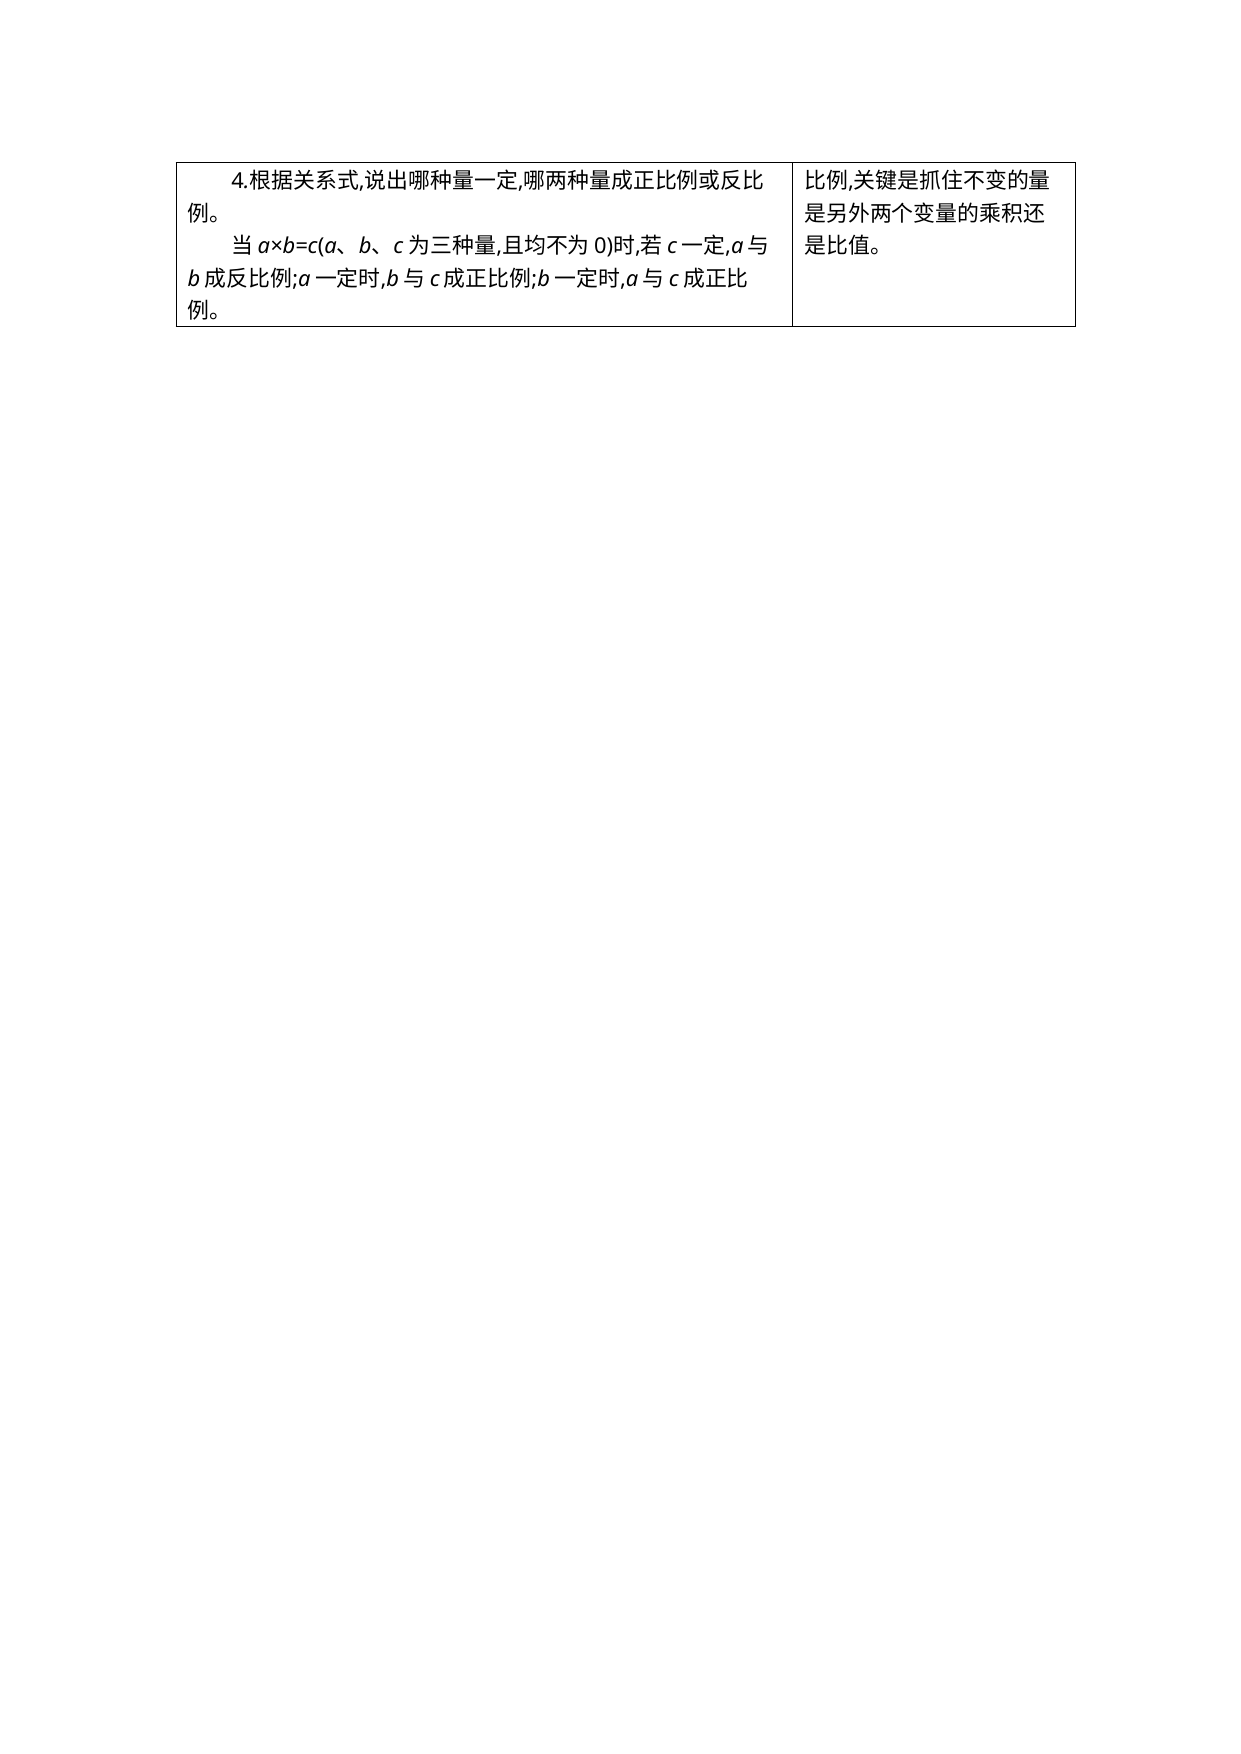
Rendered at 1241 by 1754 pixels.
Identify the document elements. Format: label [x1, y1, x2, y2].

table_header [177, 163, 792, 326]
table_header [793, 163, 1075, 326]
